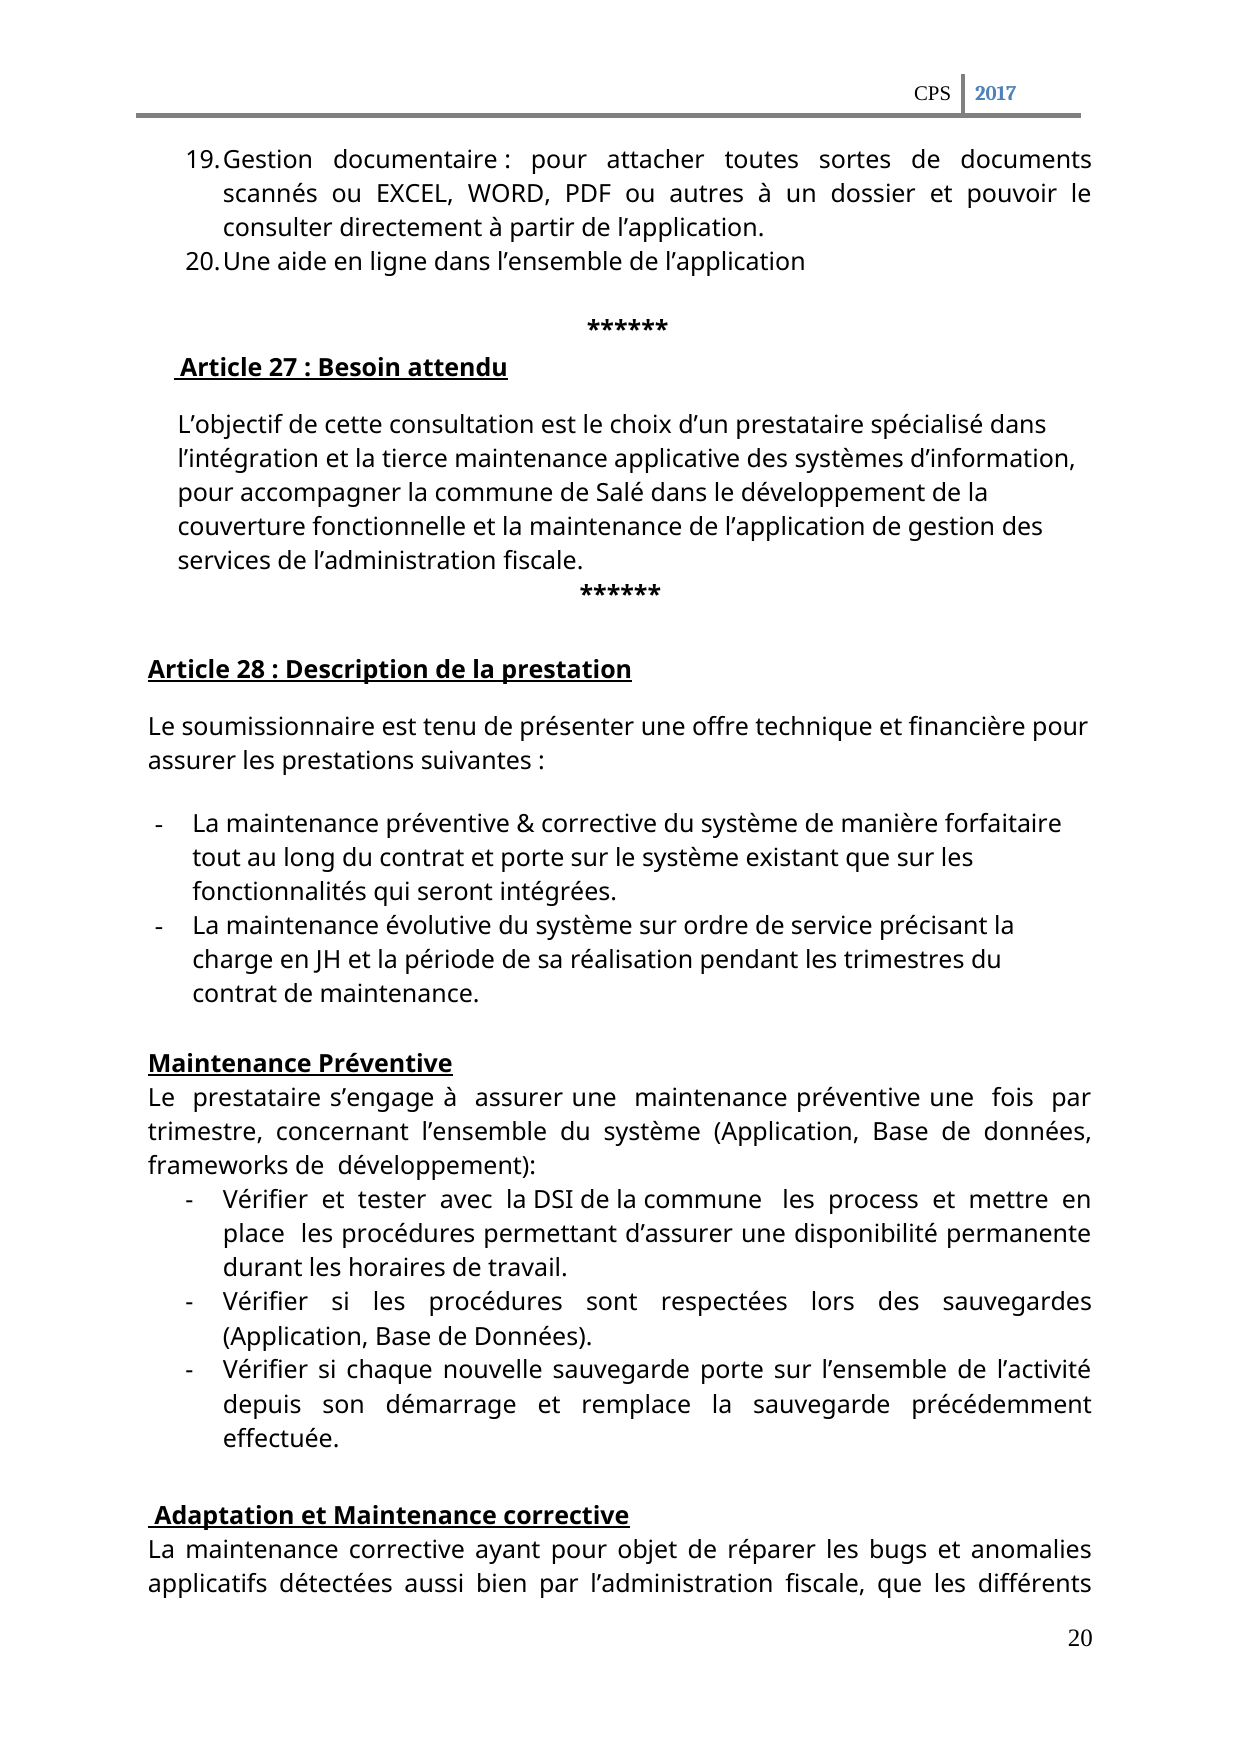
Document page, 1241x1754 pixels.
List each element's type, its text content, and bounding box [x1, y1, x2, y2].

list La maintenance préventive & corrective du système de manière forfaitaire tout au long du contrat et porte sur le système existant que sur les fonctionnalités qui seront intégrées. [154, 806, 1093, 908]
list Vérifier si chaque nouvelle sauvegarde porte sur l’ensemble de l’activité depuis son démarrage et remplace la sauvegarde précédemment effectuée. [185, 1352, 1093, 1454]
text L’objectif de cette consultation est le choix d’un prestataire spécialisé dans l’intégration et la tierce maintenance applicative des systèmes d’information, pour accompagner la commune de Salé dans le développement de la couverture fonctionnelle et la maintenance de l’application de gestion des services de l’administration fiscale. [177, 406, 1093, 577]
text Le soumissionnaire est tenu de présenter une offre technique et financière pour assurer les prestations suivantes : [148, 709, 1093, 777]
text Le prestataire s’engage à assurer une maintenance préventive une fois par trimestre, concernant l’ensemble du système (Application, Base de données, frameworks de développement): [148, 1080, 1093, 1182]
text Adaptation et Maintenance corrective [148, 1494, 1093, 1532]
text ****** [148, 577, 1093, 611]
list Vérifier et tester avec la DSI de la commune les process et mettre en place les procédures permettant d’assurer une disponibilité permanente durant les horaires de travail. [185, 1182, 1093, 1284]
text ****** [162, 312, 1093, 346]
list Vérifier si les procédures sont respectées lors des sauvegardes (Application, Base de Données). [185, 1284, 1093, 1352]
list La maintenance évolutive du système sur ordre de service précisant la charge en JH et la période de sa réalisation pendant les trimestres du contrat de maintenance. [154, 908, 1093, 1010]
text Article 28 : Description de la prestation [148, 648, 1093, 686]
text Article 27 : Besoin attendu [148, 346, 1093, 383]
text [148, 1532, 1093, 1600]
text Maintenance Préventive [148, 1046, 1093, 1080]
list Une aide en ligne dans l’ensemble de l’application [185, 244, 1093, 278]
list Gestion documentaire : pour attacher toutes sortes de documents scannés ou EXCEL, WORD, PDF ou autres à un dossier et pouvoir le consulter directement à partir de l’application. [185, 142, 1093, 244]
